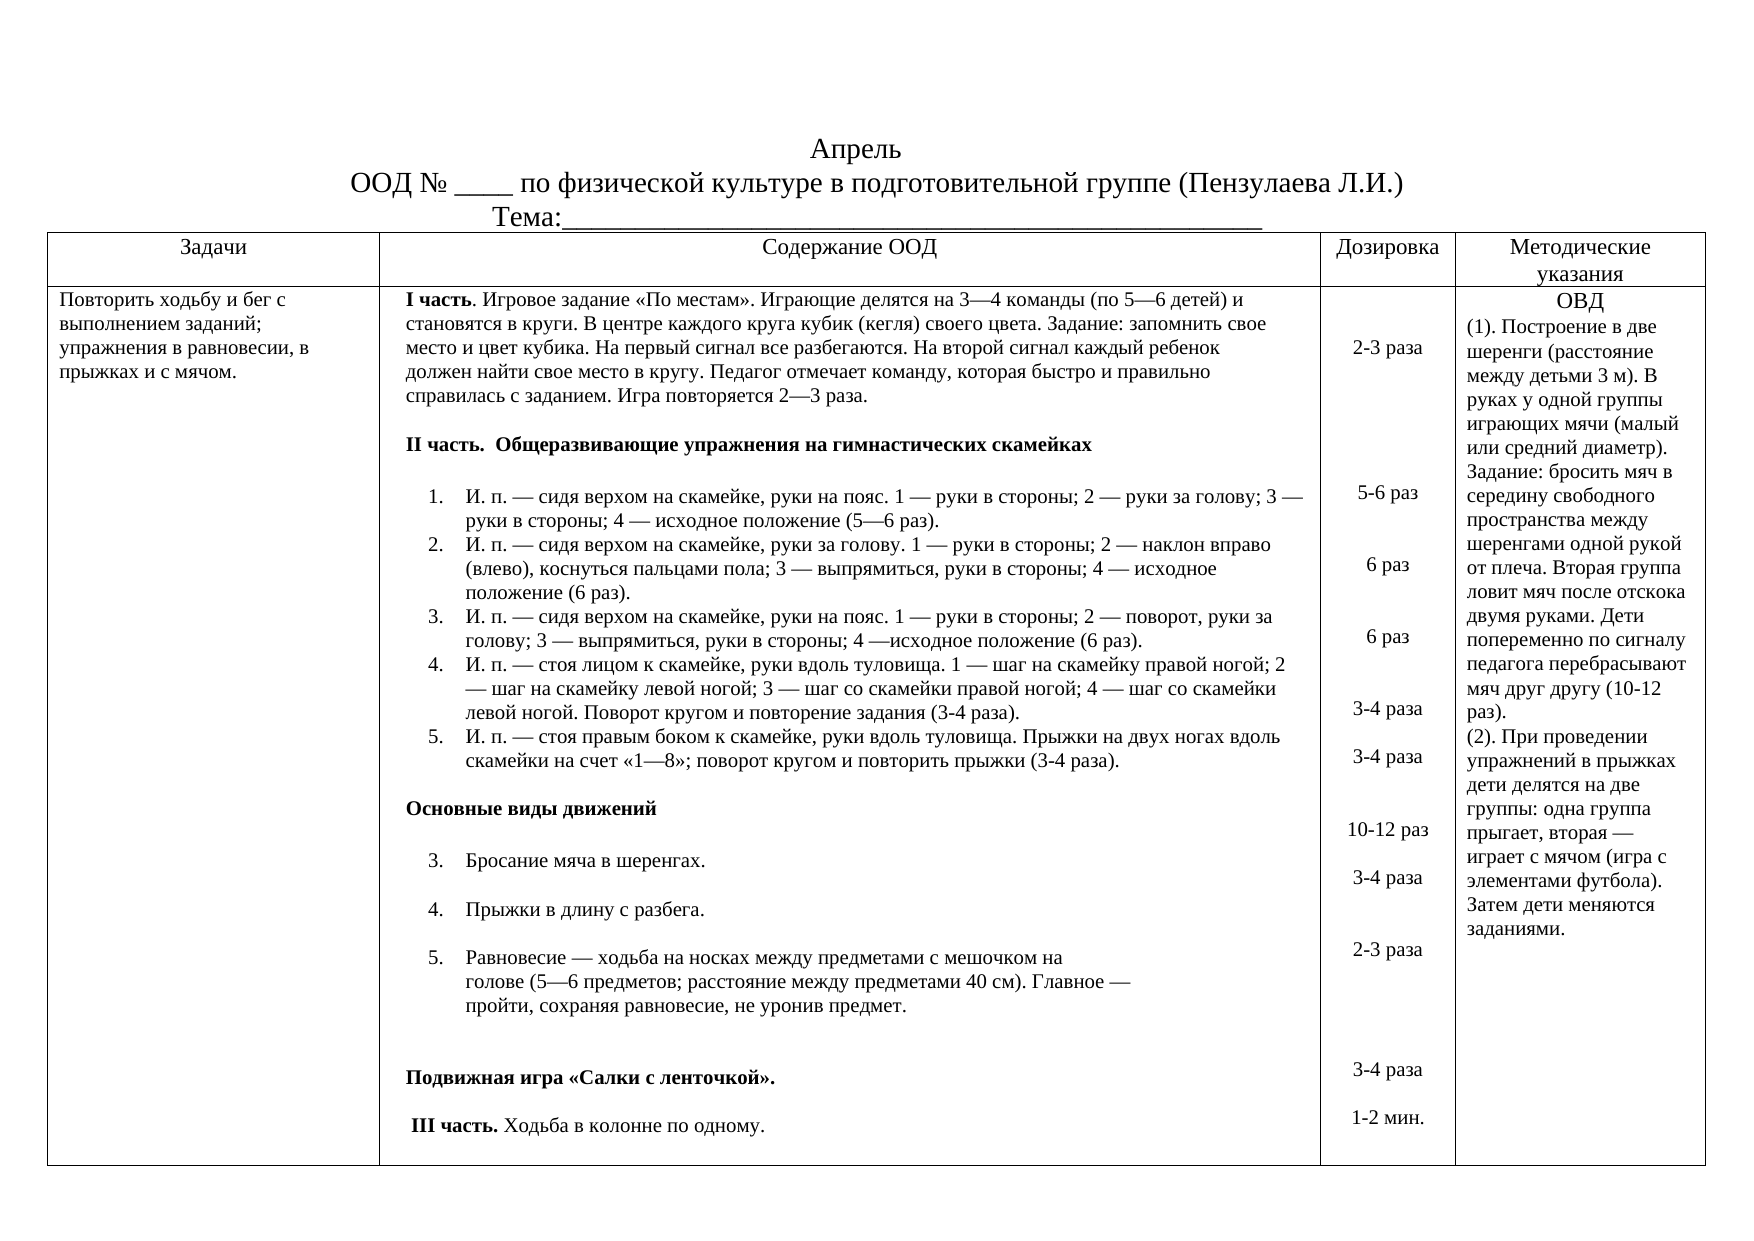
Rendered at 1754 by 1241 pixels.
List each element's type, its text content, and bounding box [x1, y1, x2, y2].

table_cell (1). Построение в две шеренги (расстояние между детьми 3 м). В руках у одной группы играющих мячи (малый или средний диаметр). Задание: бросить мяч в середину свободного пространства между шеренгами одной рукой от плеча. Вторая группа ловит мяч после отскока двумя руками. Дети попеременно по сигналу педагога перебрасывают мяч друг другу (10-12 раз). (2). При проведении упражнений в прыжках дети делятся на две группы: одна группа прыгает, вторая — играет с мячом (игра с элементами футбола). Затем дети меняются заданиями. [1456, 314, 1705, 1165]
table_header Содержание ООД [380, 233, 1320, 286]
table_cell ОВД [1456, 287, 1705, 313]
table_header Дозировка [1321, 233, 1455, 286]
table_cell Повторить ходьбу и бег с выполнением заданий; упражнения в равновесии, в прыжках и с мячом. [48, 287, 379, 1165]
text Тема:________________________________________________ [59, 199, 1695, 232]
table_header Задачи [48, 233, 379, 286]
text ООД № ____ по физической культуре в подготовительной группе (Пензулаева Л.И.) [59, 165, 1695, 199]
table_cell 2-3 раза 5-6 раз 6 раз 6 раз 3-4 раза 3-4 раза 10-12 раз 3-4 раза 2-3 раза 3-4 раза 1-2 мин. [1321, 287, 1455, 1165]
text Апрель [59, 132, 1695, 165]
table_header Методические указания [1456, 233, 1705, 286]
